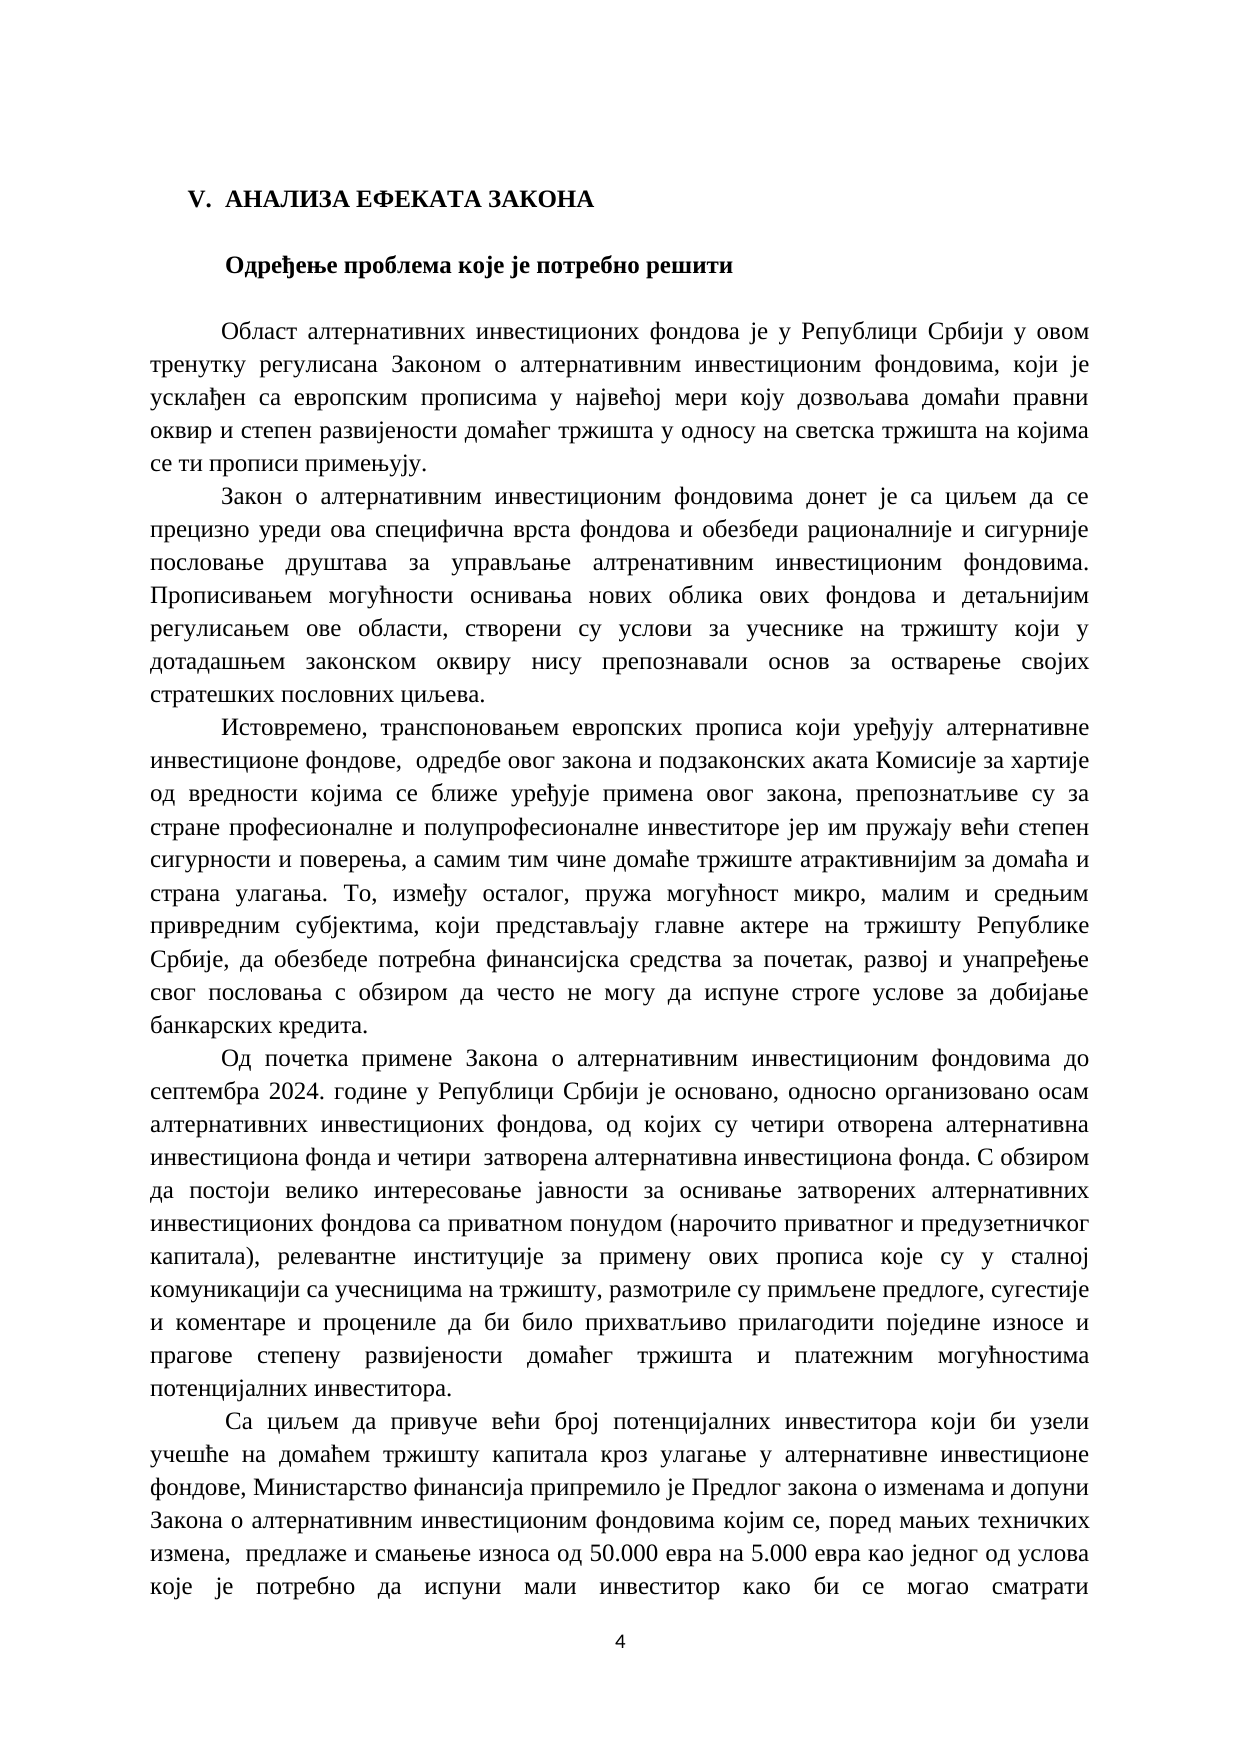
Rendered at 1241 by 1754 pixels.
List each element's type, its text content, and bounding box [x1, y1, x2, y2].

text Од почетка примене Закона о алтернативним инвестиционим фондовима до септембра 2024. године у Републици Србији је основано, односно организовано осам алтернативних инвестиционих фондова, од којих су четири отворена алтернативна инвестициона фонда и четири затворена алтернативна инвестициона фонда. С обзиром да постоји велико интересовање јавности за оснивање затворених алтернативних инвестиционих фондова са приватном понудом (нарочито приватног и предузетничког капитала), релевантне институције за примену ових прописа које су у сталној комуникацији са учесницима на тржишту, размотриле су примљене предлоге, сугестије и коментаре и процениле да би било прихватљиво прилагодити поједине износе и прагове степену развијености домаћег тржишта и платежним могућностима потенцијалних инвеститора. [150, 1043, 1090, 1402]
text Област алтернативних инвестиционих фондова је у Републици Србији у овом тренутку регулисана Законом о алтернативним инвестиционим фондовима, који је усклађен са европским прописима у највећој мери коју дозвољава домаћи правни оквир и степен развијености домаћег тржишта у односу на светска тржишта на којима се ти прописи примењују. [150, 316, 1090, 477]
list АНАЛИЗА ЕФЕКАТА ЗАКОНА [187, 184, 1090, 213]
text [150, 1406, 1090, 1600]
text Истовремено, транспоновањем европских прописа који уређују алтернативне инвестиционе фондове, одредбе овог закона и подзаконских аката Комисије за хартије од вредности којима се ближе уређује примена овог закона, препознатљиве су за стране професионалне и полупрофесионалне инвеститоре јер им пружају већи степен сигурности и поверења, а самим тим чине домаће тржиште атрактивнијим за домаћа и страна улагања. То, између осталог, пружа могућност микро, малим и средњим привредним субјектима, који представљају главне актере на тржишту Републике Србије, да обезбеде потребна финансијска средства за почетак, развој и унапређење свог пословања с обзиром да често не могу да испуне строге услове за добијање банкарских кредита. [150, 712, 1090, 1038]
text Одређење проблема које је потребно решити [209, 250, 1090, 279]
text Закон о алтернативним инвестиционим фондовима донет је са циљем да се прецизно уреди ова специфична врста фондова и обезбеди рационалније и сигурније пословање друштава за управљање алтренативним инвестиционим фондовима. Прописивањем могућности оснивања нових облика ових фондова и детаљнијим регулисањем ове области, створени су услови за учеснике на тржишту који у дотадашњем законском оквиру нису препознавали основ за остварење својих стратешких пословних циљева. [150, 481, 1090, 708]
